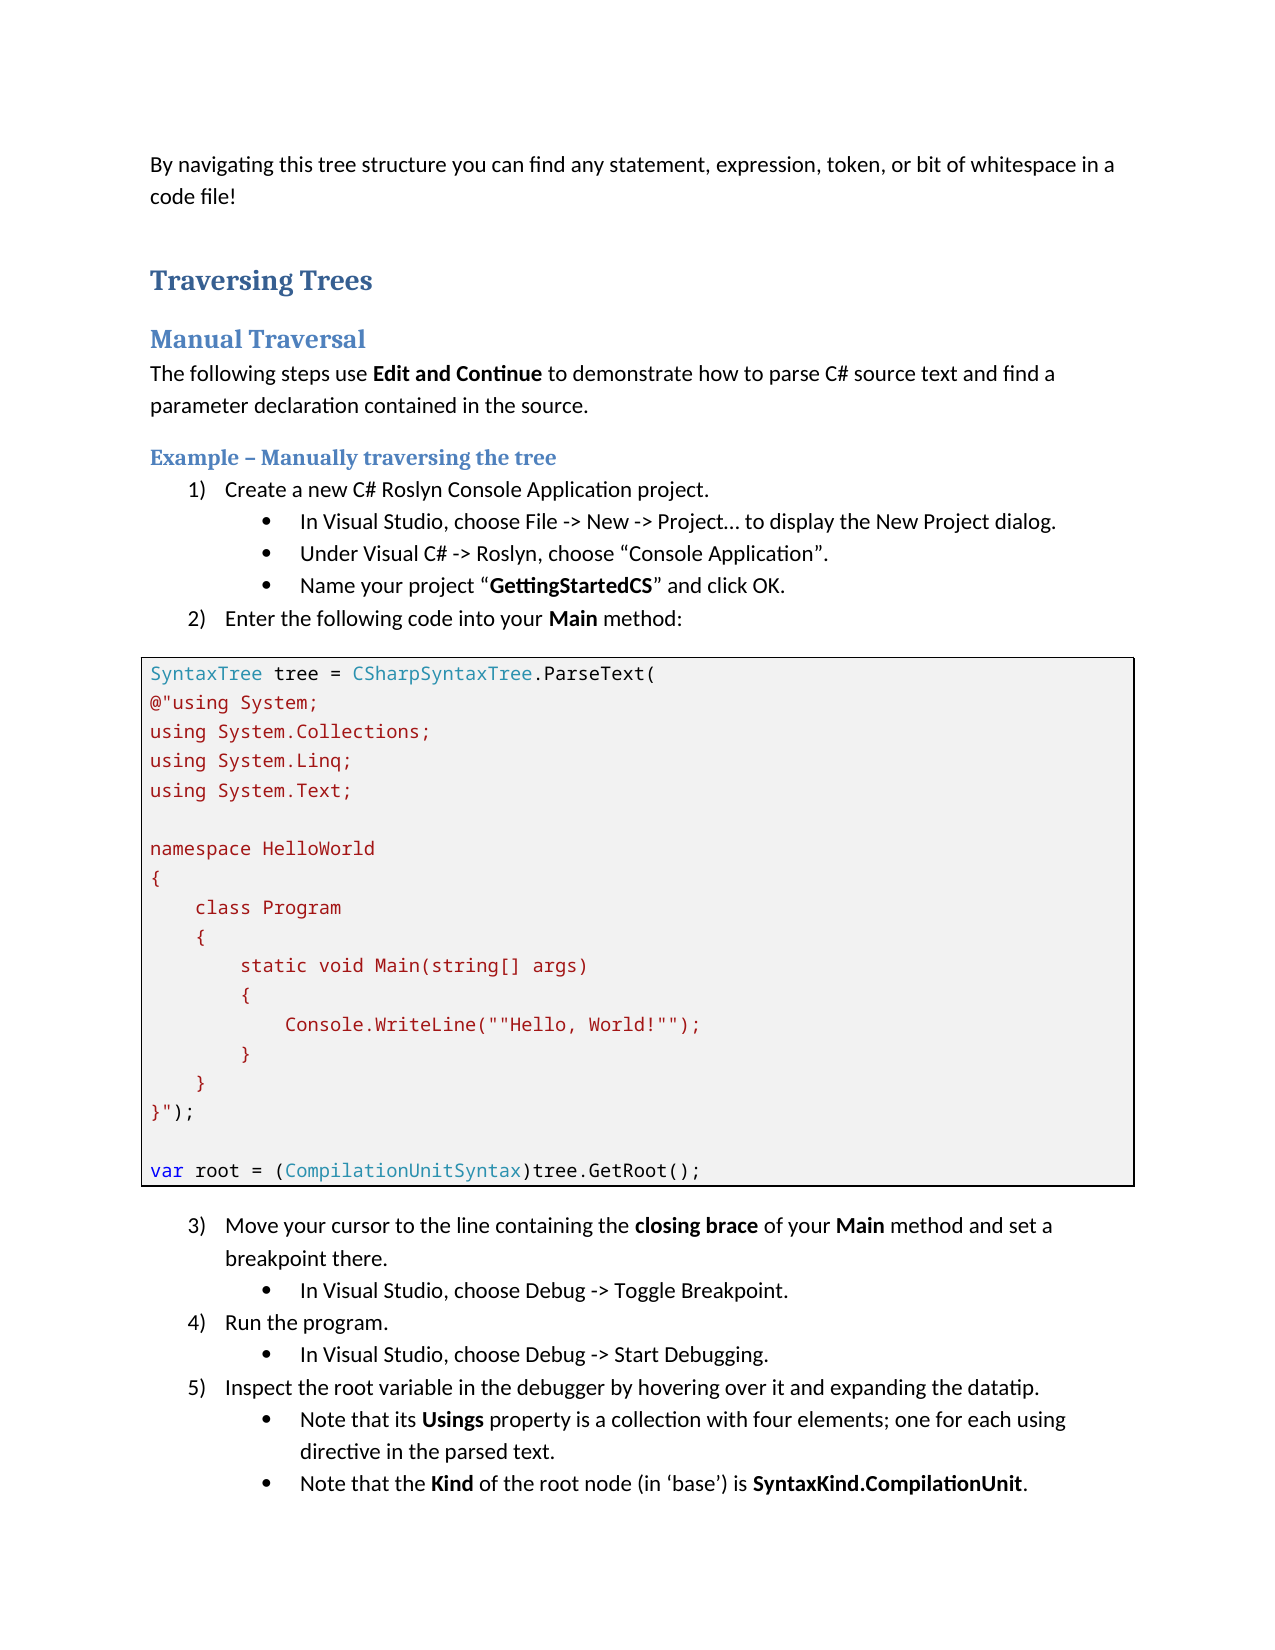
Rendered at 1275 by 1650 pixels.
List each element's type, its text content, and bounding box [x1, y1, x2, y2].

text By navigating this tree structure you can find any statement, expression, token, or bit of whitespace in a code file! [150, 150, 1125, 210]
list In Visual Studio, choose Debug -> Toggle Breakpoint. [262, 1276, 1125, 1304]
text SyntaxTree tree = CSharpSyntaxTree.ParseText( @"using System; using System.Collections; using System.Linq; using System.Text; namespace HelloWorld { class Program { static void Main(string[] args) { Console.WriteLine(""Hello, World!""); } } }"); var root = (CompilationUnitSyntax)tree.GetRoot(); [142, 658, 1133, 1185]
list Run the program. [187, 1308, 1125, 1336]
list Move your cursor to the line containing the closing brace of your Main method and set a breakpoint there. [187, 1212, 1125, 1272]
list Note that its Usings property is a collection with four elements; one for each using directive in the parsed text. [262, 1405, 1125, 1465]
list In Visual Studio, choose Debug -> Start Debugging. [262, 1340, 1125, 1368]
subtitle Example – Manually traversing the tree [150, 445, 1125, 471]
list In Visual Studio, choose File -> New -> Project… to display the New Project dialog. [262, 507, 1125, 535]
list Inspect the root variable in the debugger by hovering over it and expanding the datatip. [187, 1373, 1125, 1401]
list Enter the following code into your Main method: [187, 604, 1125, 632]
subtitle Manual Traversal [150, 324, 1125, 355]
list Name your project “GettingStartedCS” and click OK. [262, 571, 1125, 599]
text The following steps use Edit and Continue to demonstrate how to parse C# source text and find a parameter declaration contained in the source. [150, 359, 1125, 420]
list Create a new C# Roslyn Console Application project. [187, 475, 1125, 503]
subtitle Traversing Trees [150, 264, 1125, 298]
list Note that the Kind of the root node (in ‘base’) is SyntaxKind.CompilationUnit. [262, 1469, 1125, 1497]
list Under Visual C# -> Roslyn, choose “Console Application”. [262, 539, 1125, 567]
